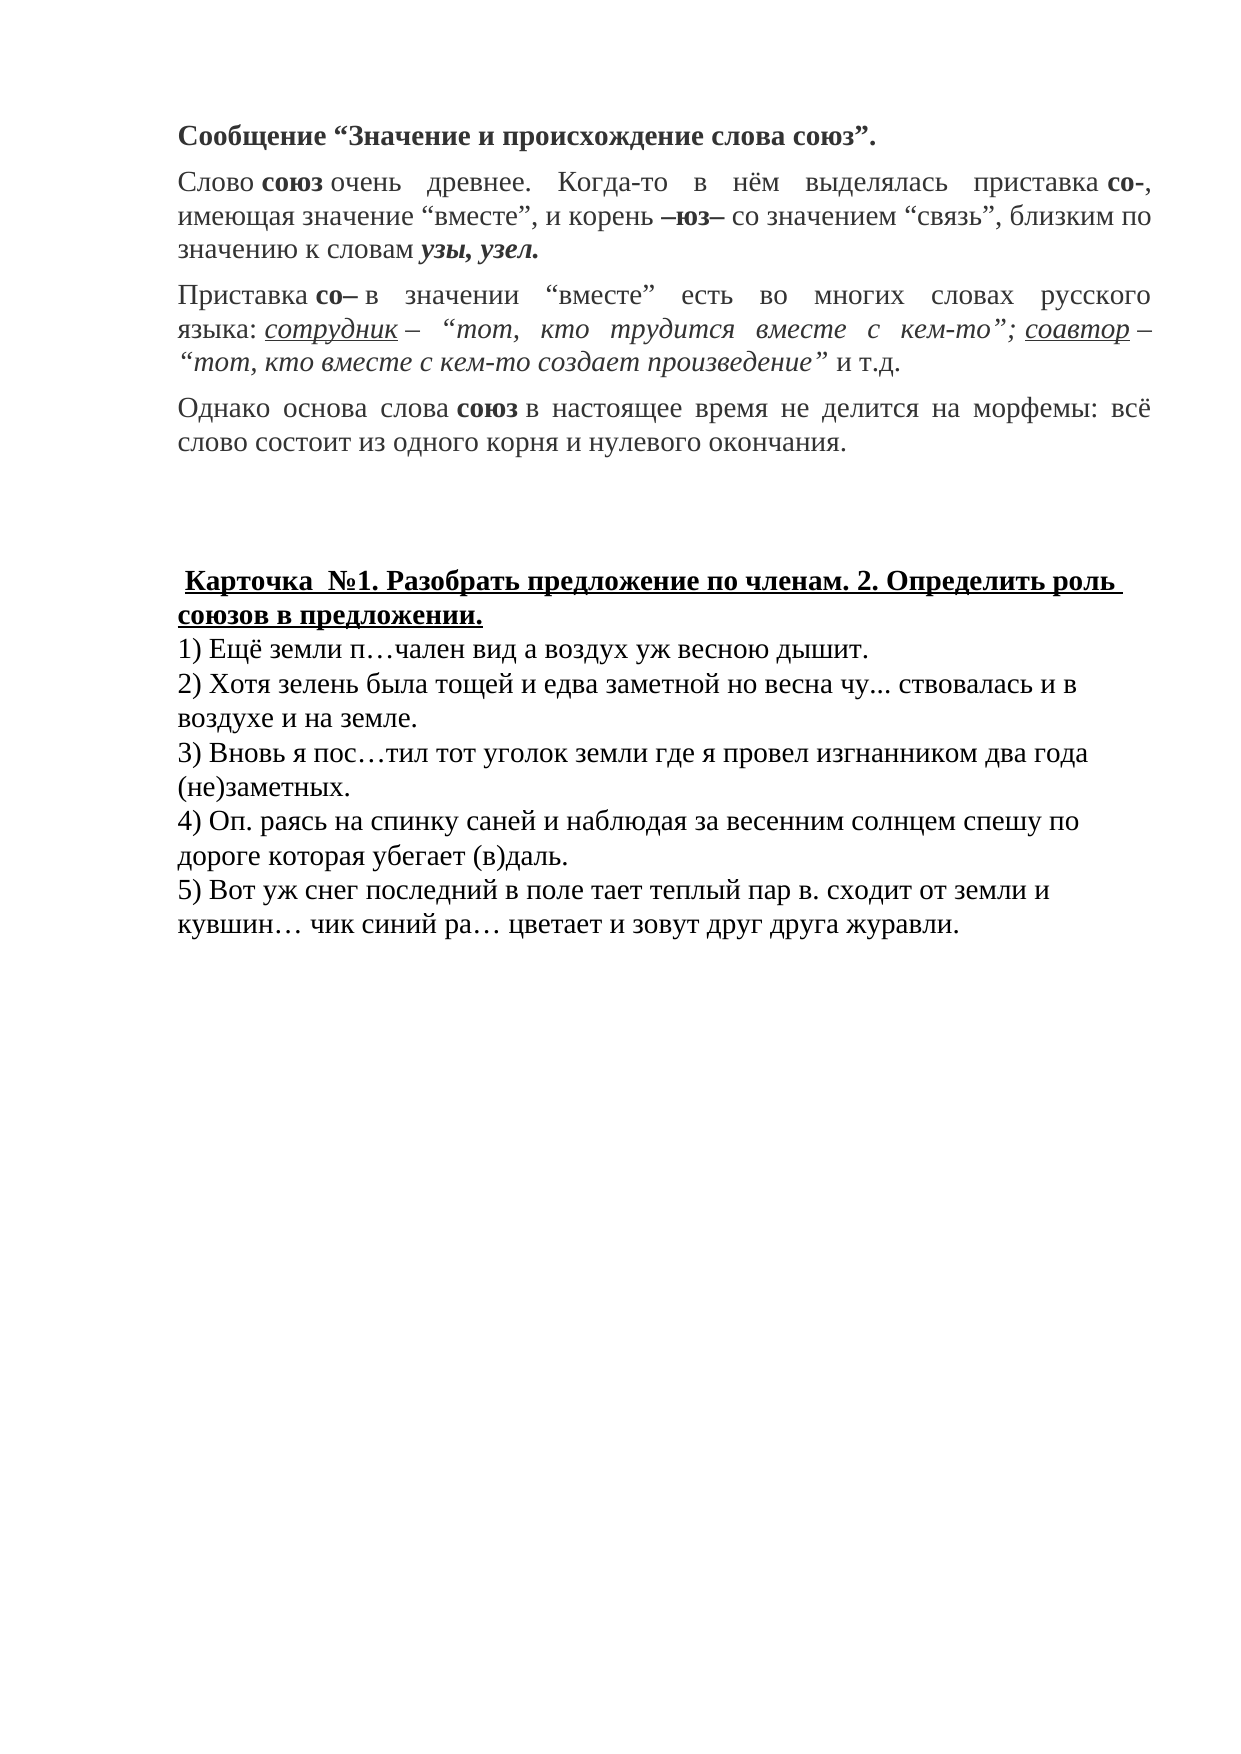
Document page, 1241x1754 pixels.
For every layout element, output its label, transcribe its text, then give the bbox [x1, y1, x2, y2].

text 4) Оп. раясь на спинку саней и наблюдая за весенним солнцем спешу по дороге которая убегает (в)даль. [177, 803, 1152, 871]
text 1) Ещё земли п…чален вид а воздух уж весною дышит. [177, 631, 1152, 665]
text 5) Вот уж снег последний в поле тает теплый пар в. сходит от земли и кувшин… чик синий ра… цветает и зовут друг друга журавли. [177, 871, 1152, 940]
text 2) Хотя зелень была тощей и едва заметной но весна чу... ствовалась и в воздухе и на земле. [177, 665, 1152, 734]
text Приставка со– в значении “вместе” есть во многих словах русского языка: сотрудник – “тот, кто трудится вместе с кем-то”; соавтор – “тот, кто вместе с кем-то создает произведение” и т.д. [177, 277, 1152, 378]
text Сообщение “Значение и происхождение слова союз”. [177, 118, 1152, 152]
text 3) Вновь я пос…тил тот уголок земли где я провел изгнанником два года (не)заметных. [177, 734, 1152, 803]
text Однако основа слова союз в настоящее время не делится на морфемы: всё слово состоит из одного корня и нулевого окончания. [177, 390, 1152, 457]
text Карточка №1. Разобрать предложение по членам. 2. Определить роль союзов в предложении. [177, 562, 1152, 631]
text Слово союз очень древнее. Когда-то в нём выделялась приставка со-, имеющая значение “вместе”, и корень –юз– со значением “связь”, близким по значению к словам узы, узел. [177, 164, 1152, 265]
